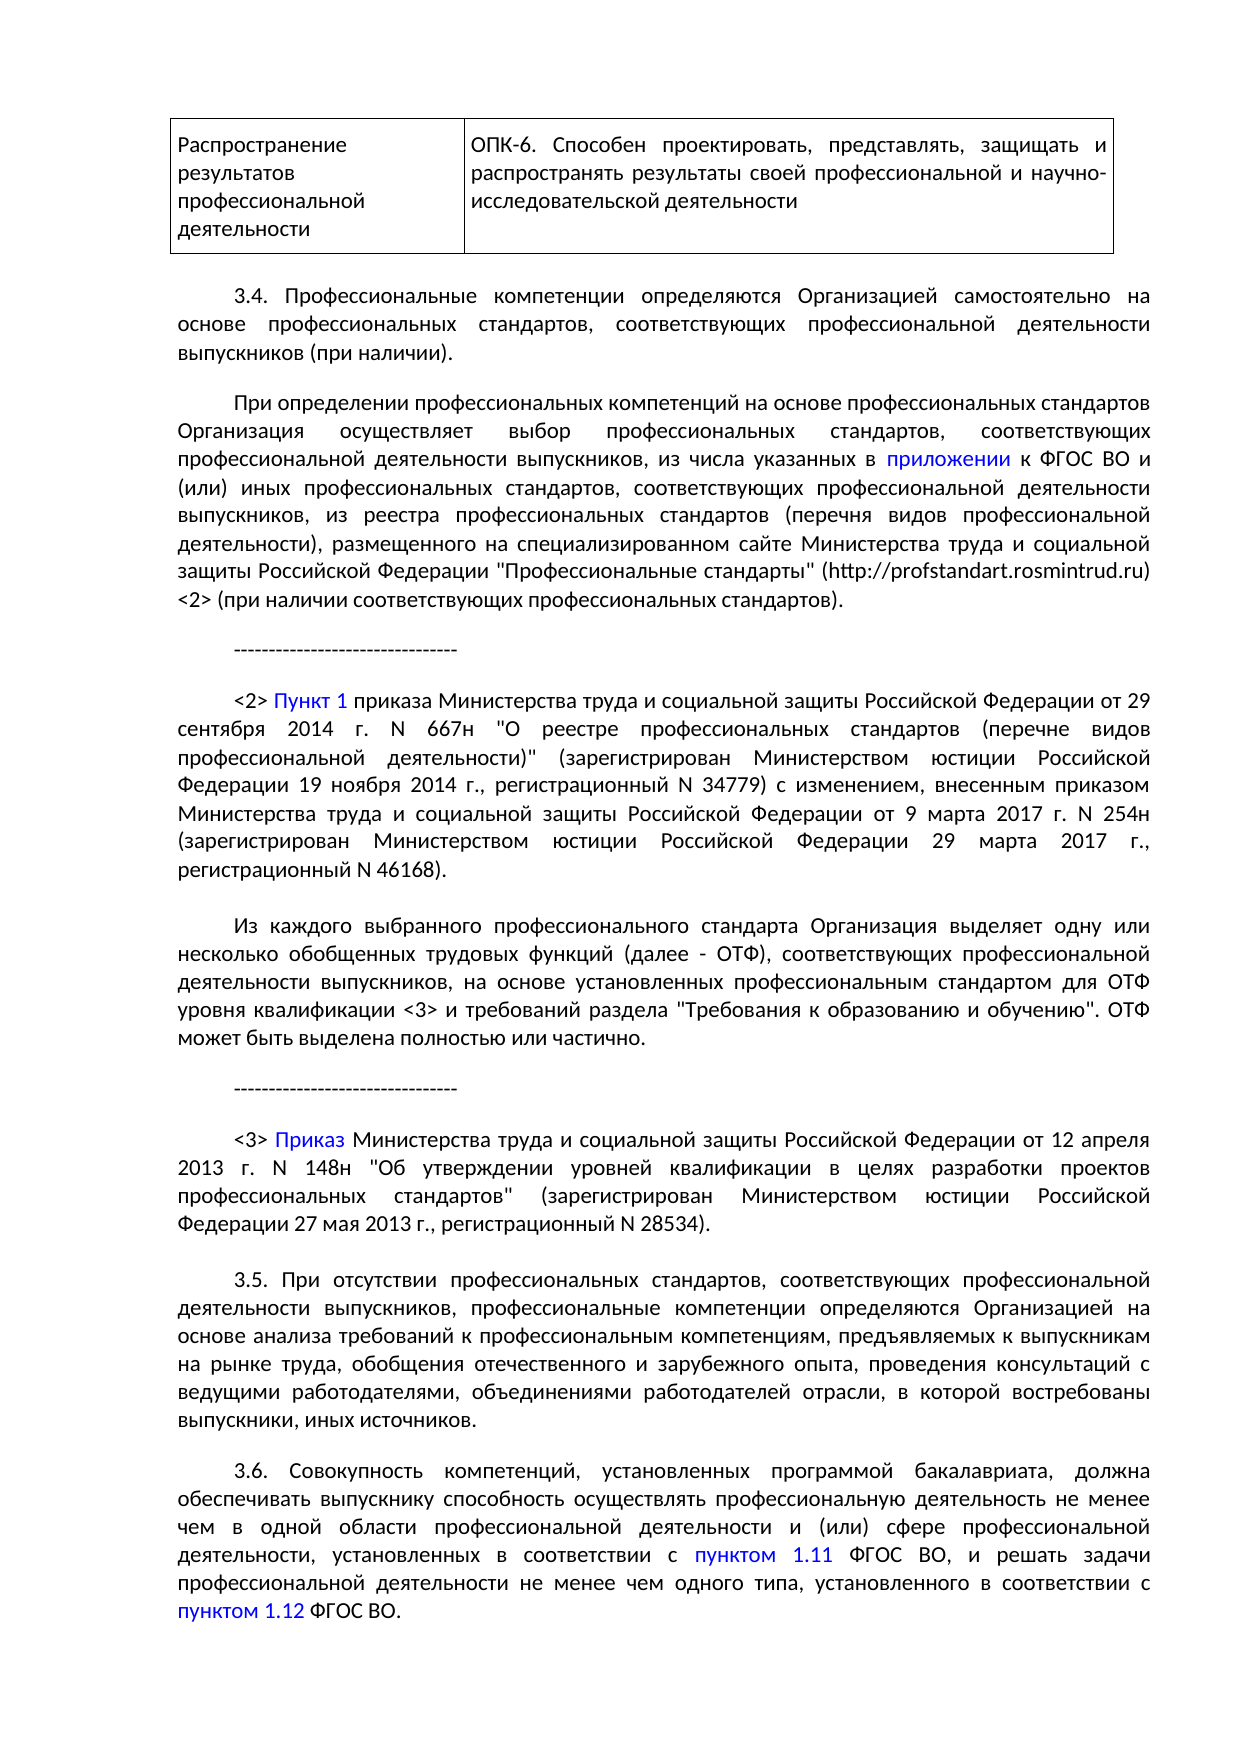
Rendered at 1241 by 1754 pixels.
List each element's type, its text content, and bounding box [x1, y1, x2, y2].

text 3.4. Профессиональные компетенции определяются Организацией самостоятельно на основе профессиональных стандартов, соответствующих профессиональной деятельности выпускников (при наличии). [177, 282, 1152, 366]
text <3> Приказ Министерства труда и социальной защиты Российской Федерации от 12 апреля 2013 г. N 148н "Об утверждении уровней квалификации в целях разработки проектов профессиональных стандартов" (зарегистрирован Министерством юстиции Российской Федерации 27 мая 2013 г., регистрационный N 28534). [177, 1125, 1152, 1237]
text -------------------------------- [177, 1074, 1152, 1102]
text 3.5. При отсутствии профессиональных стандартов, соответствующих профессиональной деятельности выпускников, профессиональные компетенции определяются Организацией на основе анализа требований к профессиональным компетенциям, предъявляемых к выпускникам на рынке труда, обобщения отечественного и зарубежного опыта, проведения консультаций с ведущими работодателями, объединениями работодателей отрасли, в которой востребованы выпускники, иных источников. [177, 1265, 1152, 1433]
text При определении профессиональных компетенций на основе профессиональных стандартов Организация осуществляет выбор профессиональных стандартов, соответствующих профессиональной деятельности выпускников, из числа указанных в приложении к ФГОС ВО и (или) иных профессиональных стандартов, соответствующих профессиональной деятельности выпускников, из реестра профессиональных стандартов (перечня видов профессиональной деятельности), размещенного на специализированном сайте Министерства труда и социальной защиты Российской Федерации "Профессиональные стандарты" (http://profstandart.rosmintrud.ru) <2> (при наличии соответствующих профессиональных стандартов). [177, 388, 1152, 613]
text -------------------------------- [177, 636, 1152, 664]
table_cell ОПК-6. Способен проектировать, представлять, защищать и распространять результаты своей профессиональной и научно-исследовательской деятельности [465, 119, 1113, 252]
table_cell Распространение результатов профессиональной деятельности [171, 119, 464, 252]
text <2> Пункт 1 приказа Министерства труда и социальной защиты Российской Федерации от 29 сентября 2014 г. N 667н "О реестре профессиональных стандартов (перечне видов профессиональной деятельности)" (зарегистрирован Министерством юстиции Российской Федерации 19 ноября 2014 г., регистрационный N 34779) с изменением, внесенным приказом Министерства труда и социальной защиты Российской Федерации от 9 марта 2017 г. N 254н (зарегистрирован Министерством юстиции Российской Федерации 29 марта 2017 г., регистрационный N 46168). [177, 687, 1152, 883]
text 3.6. Совокупность компетенций, установленных программой бакалавриата, должна обеспечивать выпускнику способность осуществлять профессиональную деятельность не менее чем в одной области профессиональной деятельности и (или) сфере профессиональной деятельности, установленных в соответствии с пунктом 1.11 ФГОС ВО, и решать задачи профессиональной деятельности не менее чем одного типа, установленного в соответствии с пунктом 1.12 ФГОС ВО. [177, 1456, 1152, 1624]
text Из каждого выбранного профессионального стандарта Организация выделяет одну или несколько обобщенных трудовых функций (далее - ОТФ), соответствующих профессиональной деятельности выпускников, на основе установленных профессиональным стандартом для ОТФ уровня квалификации <3> и требований раздела "Требования к образованию и обучению". ОТФ может быть выделена полностью или частично. [177, 911, 1152, 1051]
